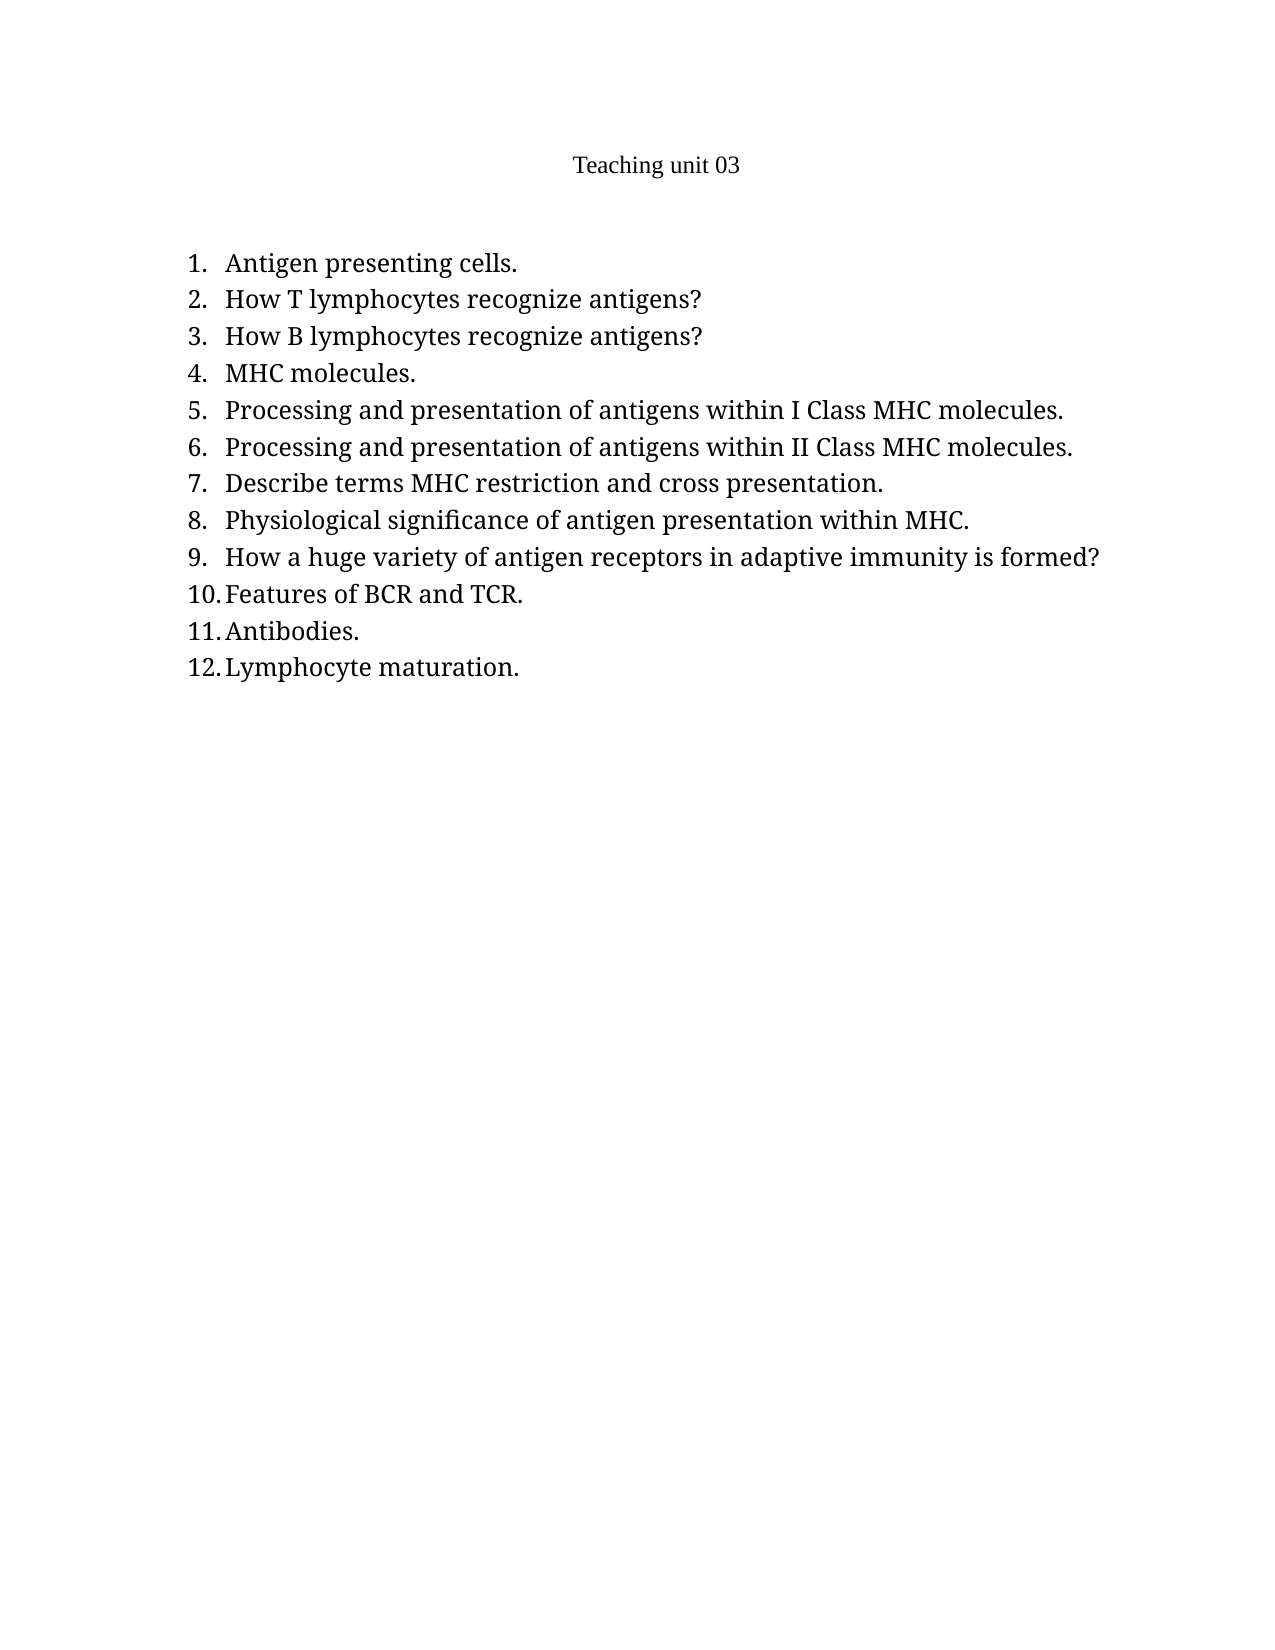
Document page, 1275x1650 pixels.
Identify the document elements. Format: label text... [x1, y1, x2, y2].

list Processing and presentation of antigens within I Class MHC molecules. [187, 392, 1125, 427]
list Antigen presenting cells. [187, 245, 1125, 279]
list Physiological significance of antigen presentation within MHC. [187, 503, 1125, 537]
list Features of BCR and TCR. [187, 576, 1125, 610]
list Describe terms MHC restriction and cross presentation. [187, 466, 1125, 500]
list MHC molecules. [187, 356, 1125, 390]
text Teaching unit 03 [187, 150, 1125, 179]
list How B lymphocytes recognize antigens? [187, 319, 1125, 353]
list How a huge variety of antigen receptors in adaptive immunity is formed? [187, 539, 1125, 574]
list How T lymphocytes recognize antigens? [187, 282, 1125, 316]
list Antibodies. [187, 613, 1125, 647]
list Processing and presentation of antigens within II Class MHC molecules. [187, 429, 1125, 463]
list Lymphocyte maturation. [187, 650, 1125, 684]
